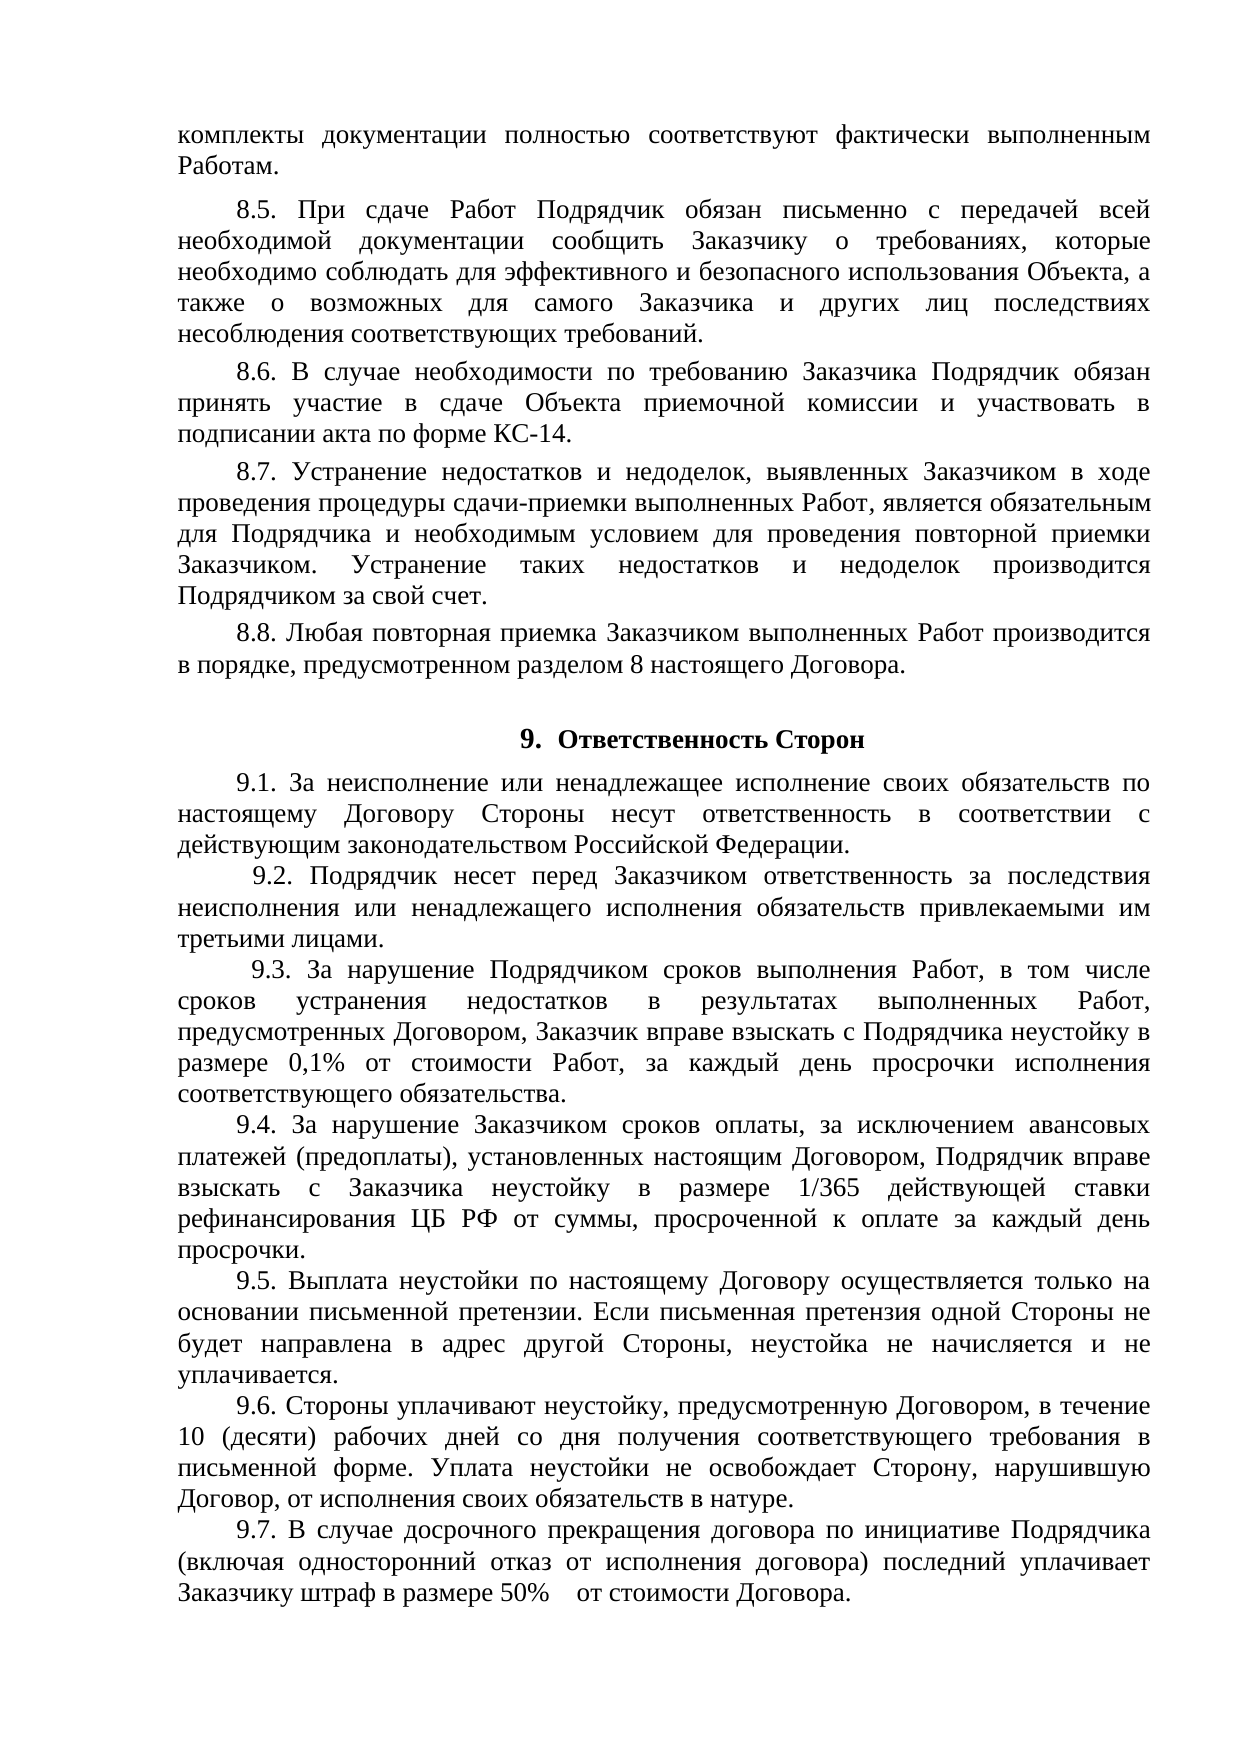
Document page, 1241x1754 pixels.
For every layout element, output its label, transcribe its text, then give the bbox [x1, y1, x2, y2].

text 8.6. В случае необходимости по требованию Заказчика Подрядчик обязан принять участие в сдаче Объекта приемочной комиссии и участвовать в подписании акта по форме КС-14. [177, 355, 1152, 448]
text 9.4. За нарушение Заказчиком сроков оплаты, за исключением авансовых платежей (предоплаты), установленных настоящим Договором, Подрядчик вправе взыскать с Заказчика неустойку в размере 1/365 действующей ставки рефинансирования ЦБ РФ от суммы, просроченной к оплате за каждый день просрочки. [177, 1109, 1152, 1264]
text 8.8. Любая повторная приемка Заказчиком выполненных Работ производится в порядке, предусмотренном разделом 8 настоящего Договора. [177, 617, 1152, 679]
text 8.5. При сдаче Работ Подрядчик обязан письменно с передачей всей необходимой документации сообщить Заказчику о требованиях, которые необходимо соблюдать для эффективного и безопасного использования Объекта, а также о возможных для самого Заказчика и других лиц последствиях несоблюдения соответствующих требований. [177, 193, 1152, 349]
text 9.2. Подрядчик несет перед Заказчиком ответственность за последствия неисполнения или ненадлежащего исполнения обязательств привлекаемыми им третьими лицами. [177, 859, 1152, 953]
text 9.6. Стороны уплачивают неустойку, предусмотренную Договором, в течение 10 (десяти) рабочих дней со дня получения соответствующего требования в письменной форме. Уплата неустойки не освобождает Сторону, нарушившую Договор, от исполнения своих обязательств в натуре. [177, 1389, 1152, 1513]
text 9.1. За неисполнение или ненадлежащее исполнение своих обязательств по настоящему Договору Стороны несут ответственность в соответствии с действующим законодательством Российской Федерации. [177, 766, 1152, 859]
list Ответственность Сторон [233, 721, 1152, 755]
text 9.7. В случае досрочного прекращения договора по инициативе Подрядчика (включая односторонний отказ от исполнения договора) последний уплачивает Заказчику штраф в размере 50% от стоимости Договора. [177, 1513, 1152, 1607]
text 9.3. За нарушение Подрядчиком сроков выполнения Работ, в том числе сроков устранения недостатков в результатах выполненных Работ, предусмотренных Договором, Заказчик вправе взыскать с Подрядчика неустойку в размере 0,1% от стоимости Работ, за каждый день просрочки исполнения соответствующего обязательства. [177, 953, 1152, 1109]
text 9.5. Выплата неустойки по настоящему Договору осуществляется только на основании письменной претензии. Если письменная претензия одной Стороны не будет направлена в адрес другой Стороны, неустойка не начисляется и не уплачивается. [177, 1264, 1152, 1389]
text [177, 118, 1152, 180]
text 8.7. Устранение недостатков и недоделок, выявленных Заказчиком в ходе проведения процедуры сдачи-приемки выполненных Работ, является обязательным для Подрядчика и необходимым условием для проведения повторной приемки Заказчиком. Устранение таких недостатков и недоделок производится Подрядчиком за свой счет. [177, 454, 1152, 610]
